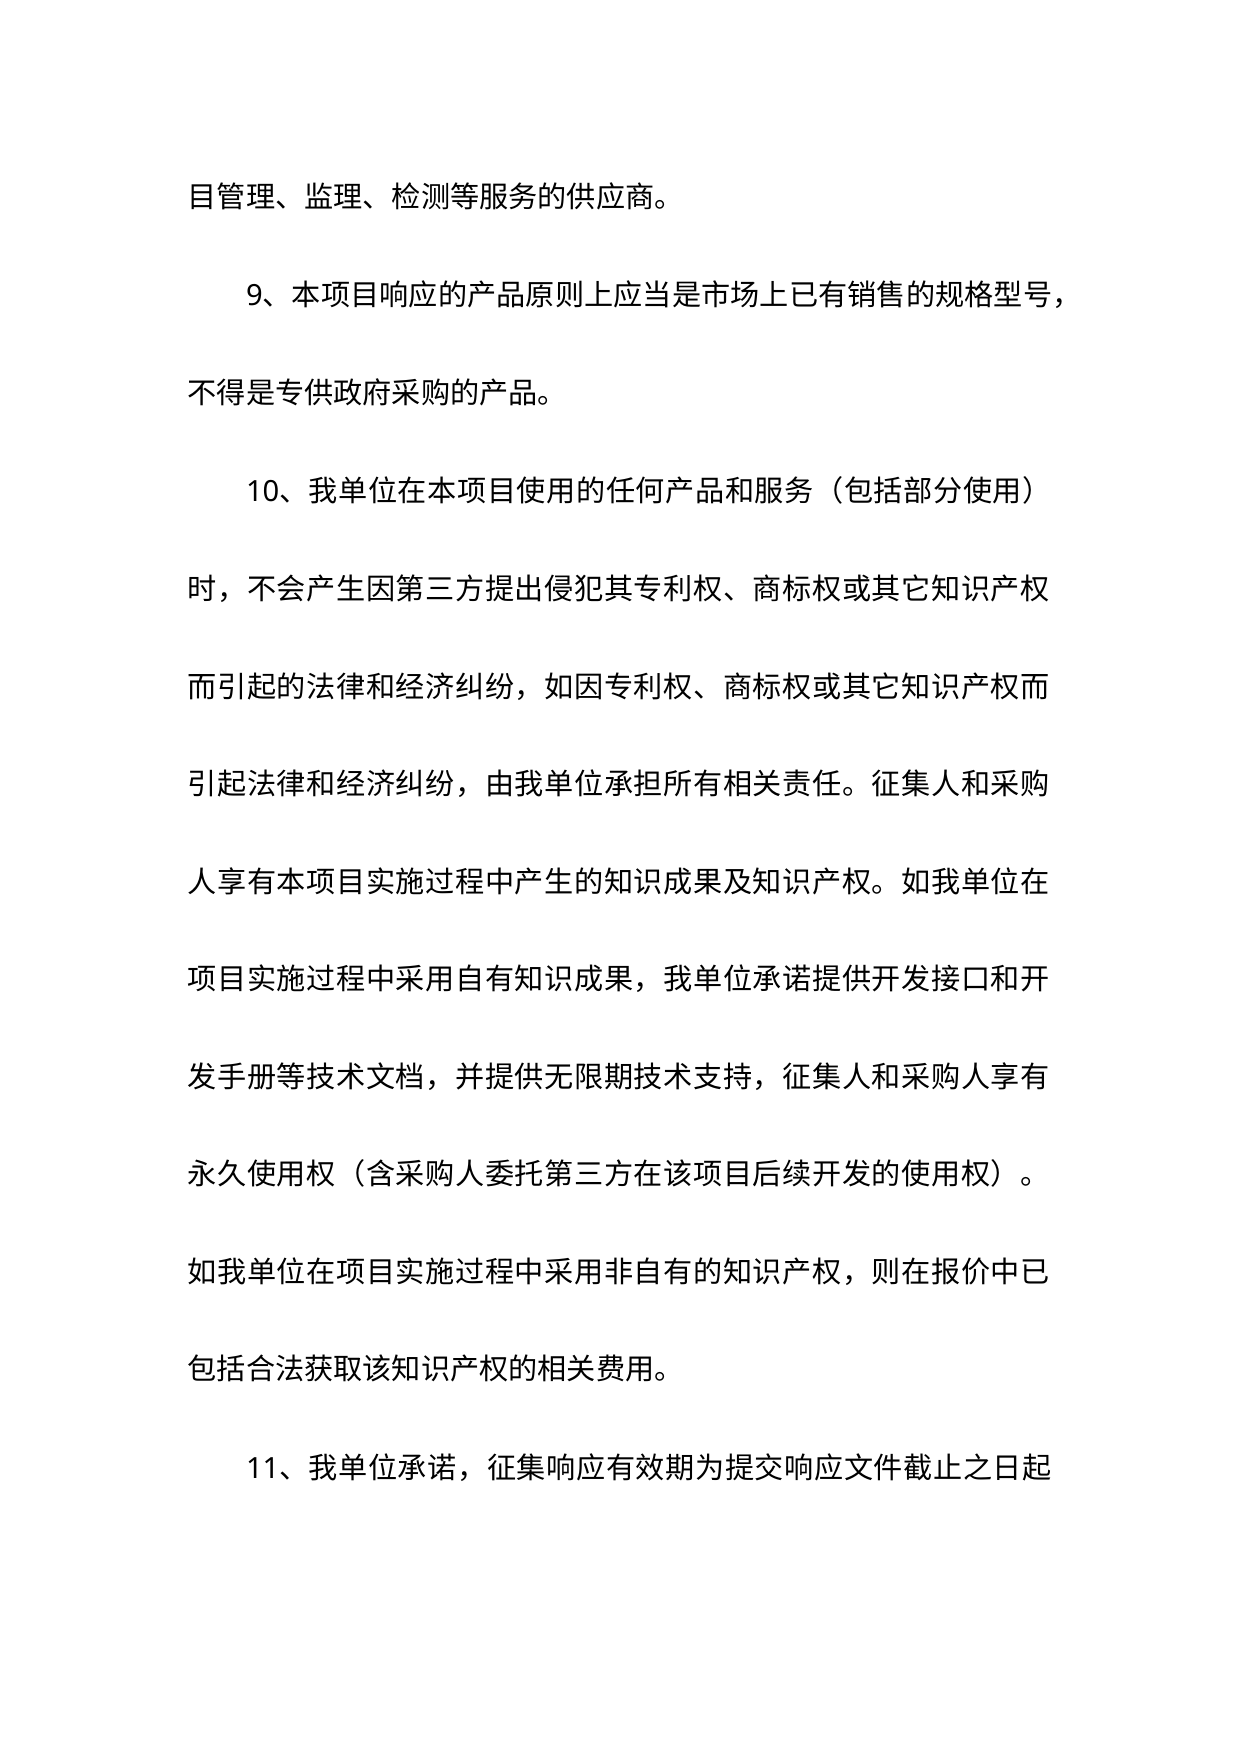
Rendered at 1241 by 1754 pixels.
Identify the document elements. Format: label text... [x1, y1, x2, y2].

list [187, 1433, 1053, 1498]
list 我单位在本项目使用的任何产品和服务（包括部分使用）时，不会产生因第三方提出侵犯其专利权、商标权或其它知识产权而引起的法律和经济纠纷，如因专利权、商标权或其它知识产权而引起法律和经济纠纷，由我单位承担所有相关责任。征集人和采购人享有本项目实施过程中产生的知识成果及知识产权。如我单位在项目实施过程中采用自有知识成果，我单位承诺提供开发接口和开发手册等技术文档，并提供无限期技术支持，征集人和采购人享有永久使用权（含采购人委托第三方在该项目后续开发的使用权）。如我单位在项目实施过程中采用非自有的知识产权，则在报价中已包括合法获取该知识产权的相关费用。 [187, 457, 1053, 1399]
list 本项目响应的产品原则上应当是市场上已有销售的规格型号，不得是专供政府采购的产品。 [187, 261, 1053, 423]
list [187, 162, 1053, 227]
